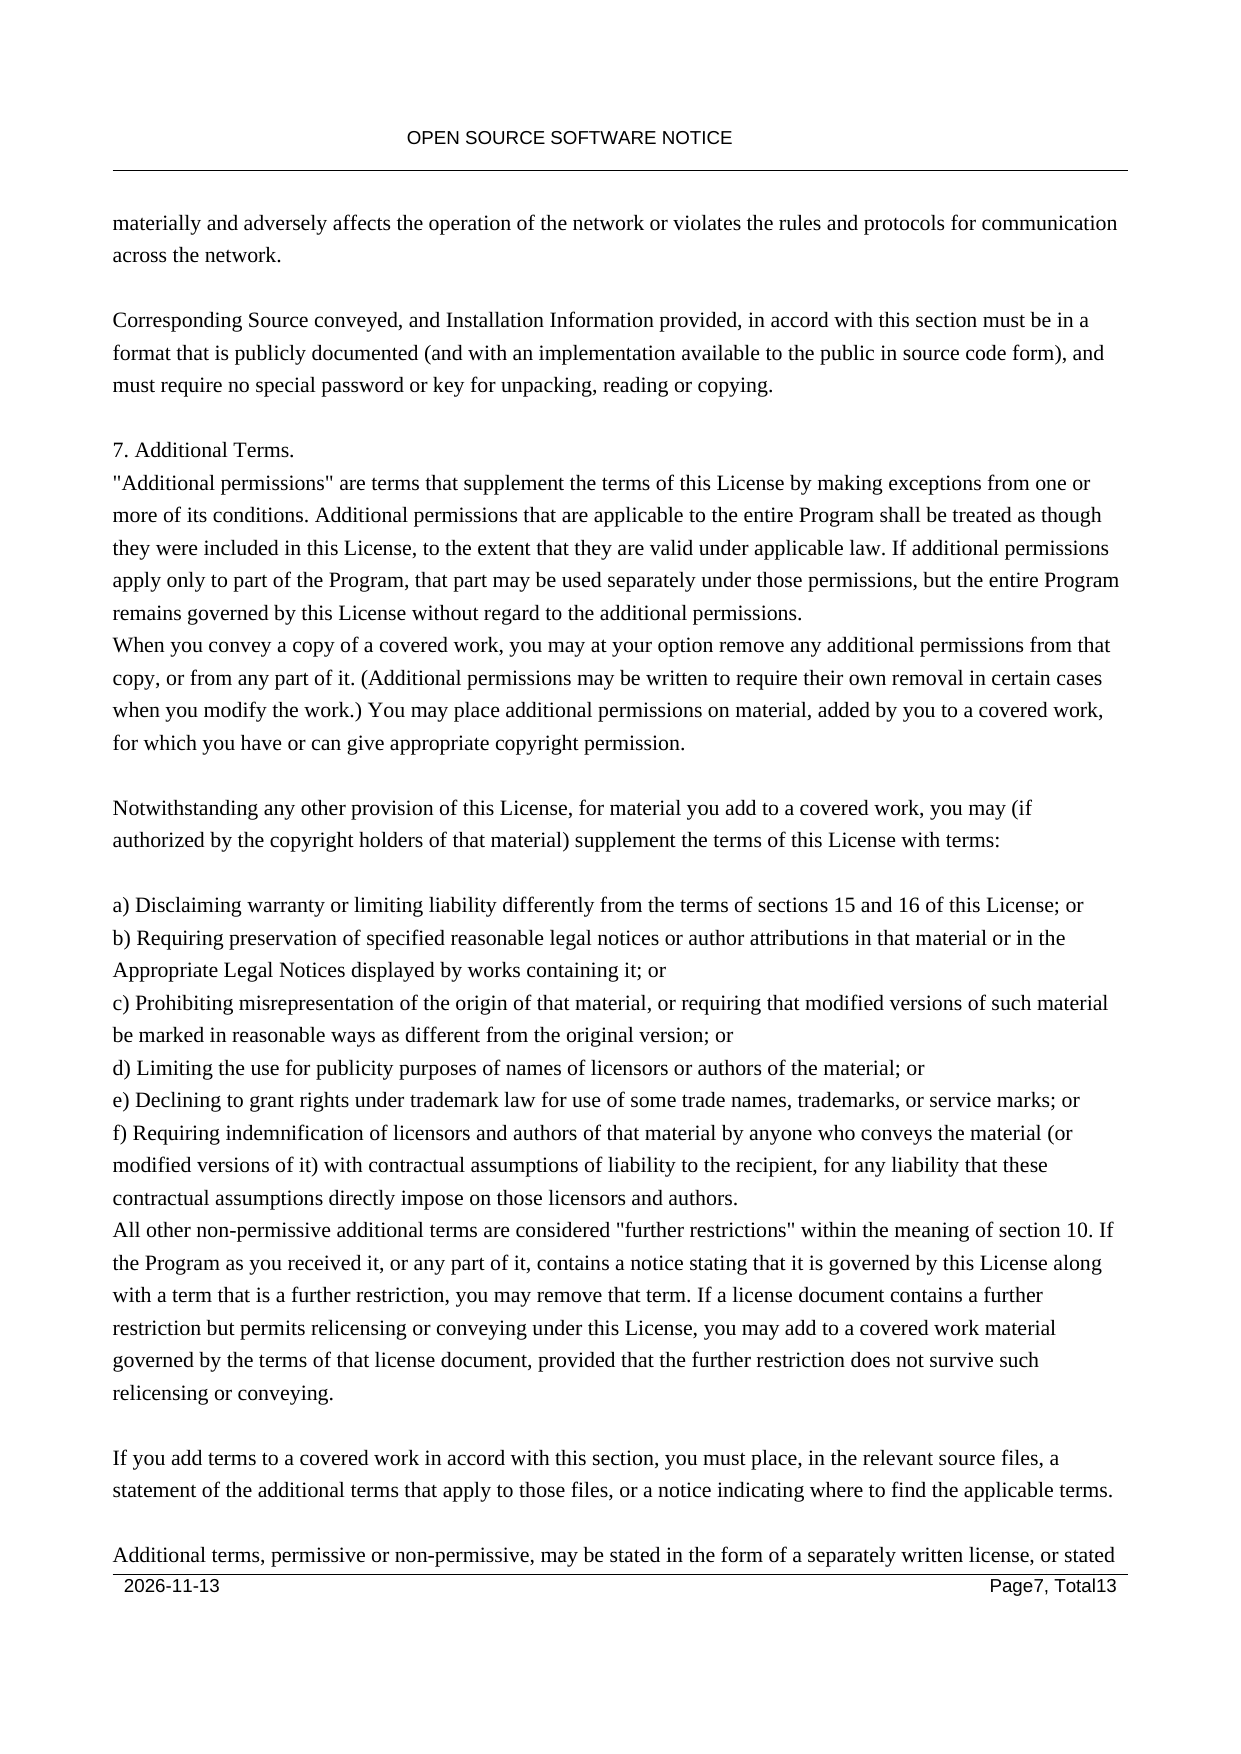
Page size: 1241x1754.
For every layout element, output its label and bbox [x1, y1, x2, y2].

text [112, 206, 1128, 1571]
